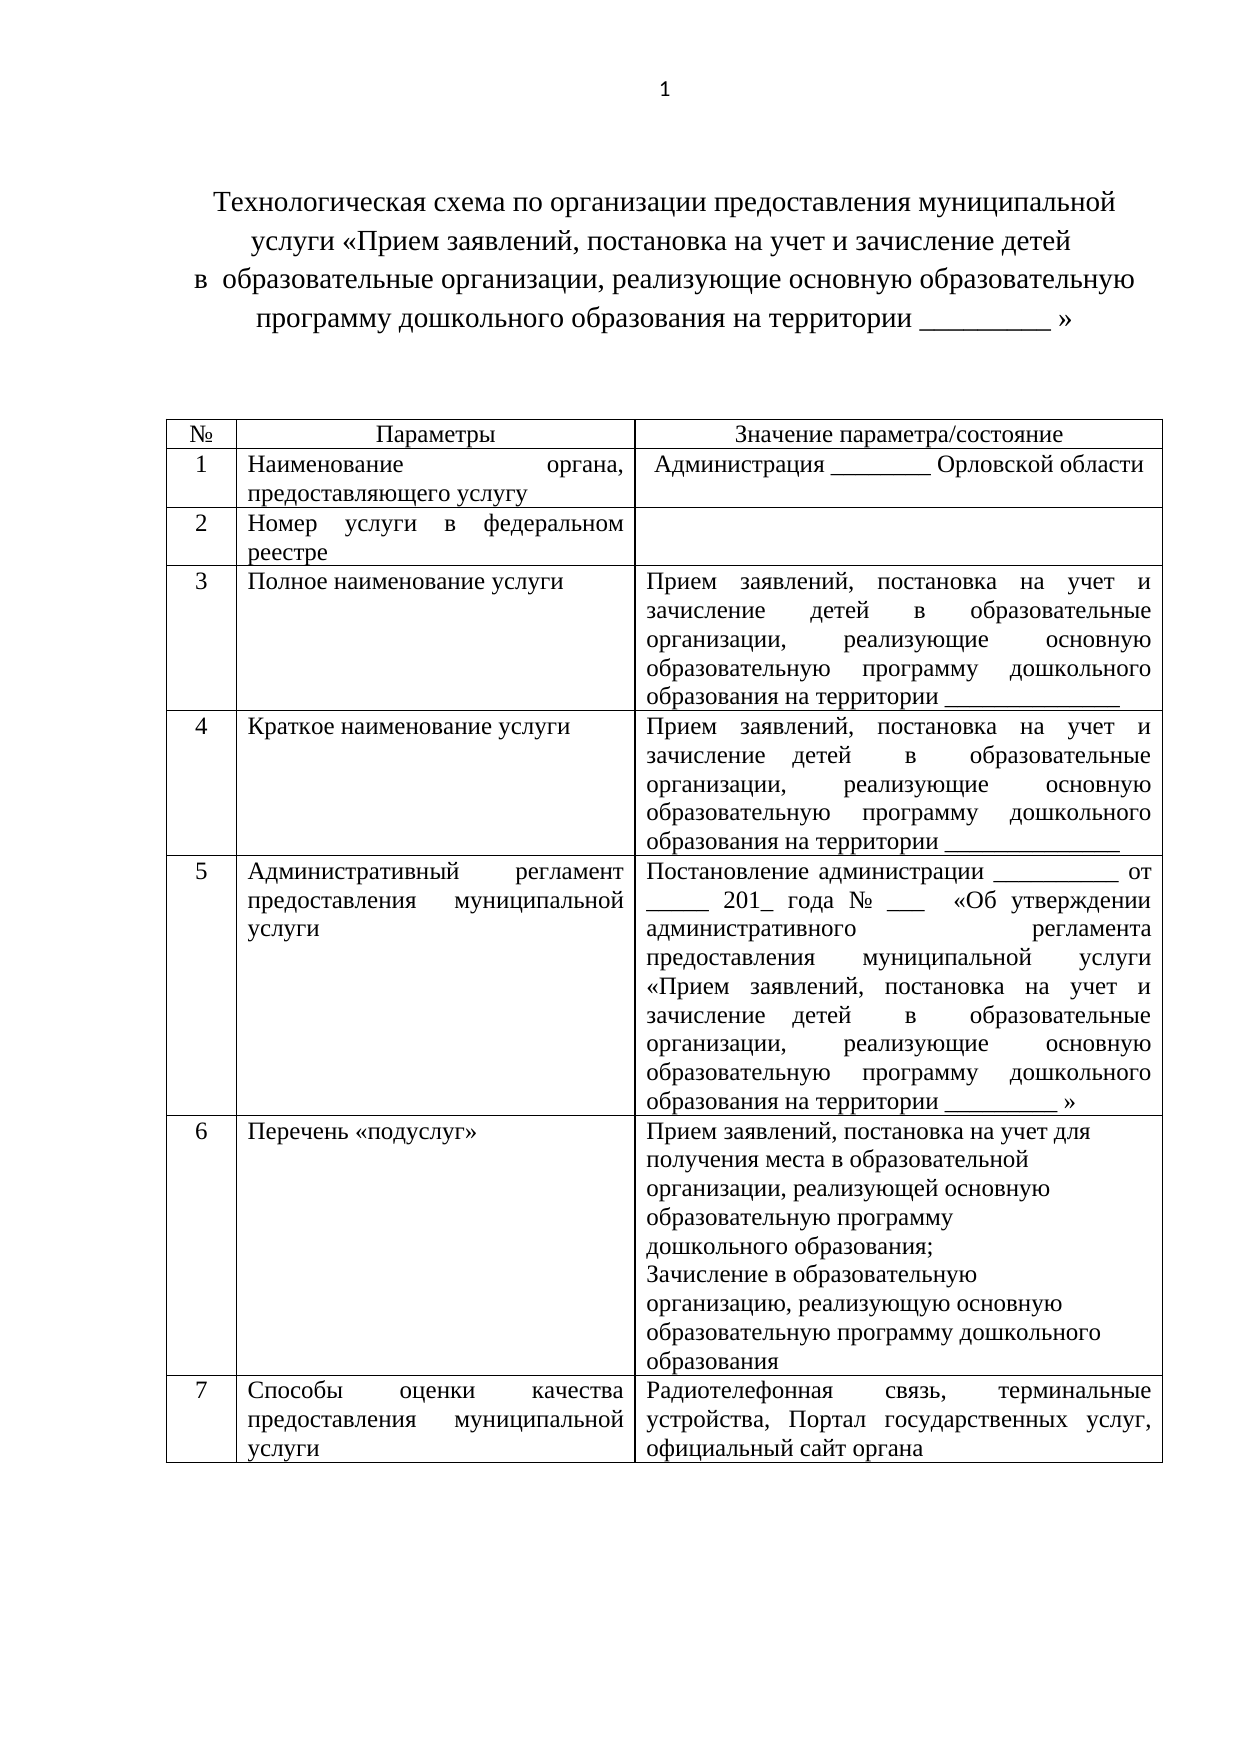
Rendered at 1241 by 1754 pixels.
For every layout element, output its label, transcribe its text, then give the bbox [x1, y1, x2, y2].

table_cell Способы оценки качества предоставления муниципальной услуги [237, 1376, 634, 1462]
table_cell Постановление администрации __________ от _____ 201_ года № ___ «Об утверждении административного регламента предоставления муниципальной услуги «Прием заявлений, постановка на учет и зачисление детей в образовательные организации, реализующие основную образовательную программу дошкольного образования на территории _________ » [636, 856, 1162, 1115]
table_cell 6 [167, 1116, 236, 1374]
table_cell Административный регламент предоставления муниципальной услуги [237, 856, 634, 1115]
table_cell [636, 508, 1162, 565]
table_cell 5 [167, 856, 236, 1115]
table_cell Краткое наименование услуги [237, 711, 634, 855]
table_cell 7 [167, 1376, 236, 1462]
table_cell Радиотелефонная связь, терминальные устройства, Портал государственных услуг, официальный сайт органа [636, 1376, 1162, 1462]
table_cell 4 [167, 711, 236, 855]
table_cell Наименование органа, предоставляющего услугу [237, 449, 634, 507]
table_cell Прием заявлений, постановка на учет и зачисление детей в образовательные организации, реализующие основную образовательную программу дошкольного образования на территории ______________ [636, 566, 1162, 710]
table_cell Администрация ________ Орловской области [636, 449, 1162, 507]
table_cell 2 [167, 508, 236, 565]
table_cell 3 [167, 566, 236, 710]
table_header Параметры [237, 420, 634, 448]
table_header Значение параметра/состояние [636, 420, 1162, 448]
table_cell Полное наименование услуги [237, 566, 634, 710]
table_cell Номер услуги в федеральном реестре [237, 508, 634, 565]
table_cell 1 [167, 449, 236, 507]
table_header № [167, 420, 236, 448]
table_cell Прием заявлений, постановка на учет для получения места в образовательной организации, реализующей основную образовательную программу дошкольного образования; Зачисление в образовательную организацию, реализующую основную образовательную программу дошкольного образования [636, 1116, 1162, 1374]
text Технологическая схема по организации предоставления муниципальной услуги «Прием заявлений, постановка на учет и зачисление детей в образовательные организации, реализующие основную образовательную программу дошкольного образования на территории _________ » [177, 184, 1152, 333]
table_cell Перечень «подуслуг» [237, 1116, 634, 1374]
table_cell Прием заявлений, постановка на учет и зачисление детей в образовательные организации, реализующие основную образовательную программу дошкольного образования на территории ______________ [636, 711, 1162, 855]
